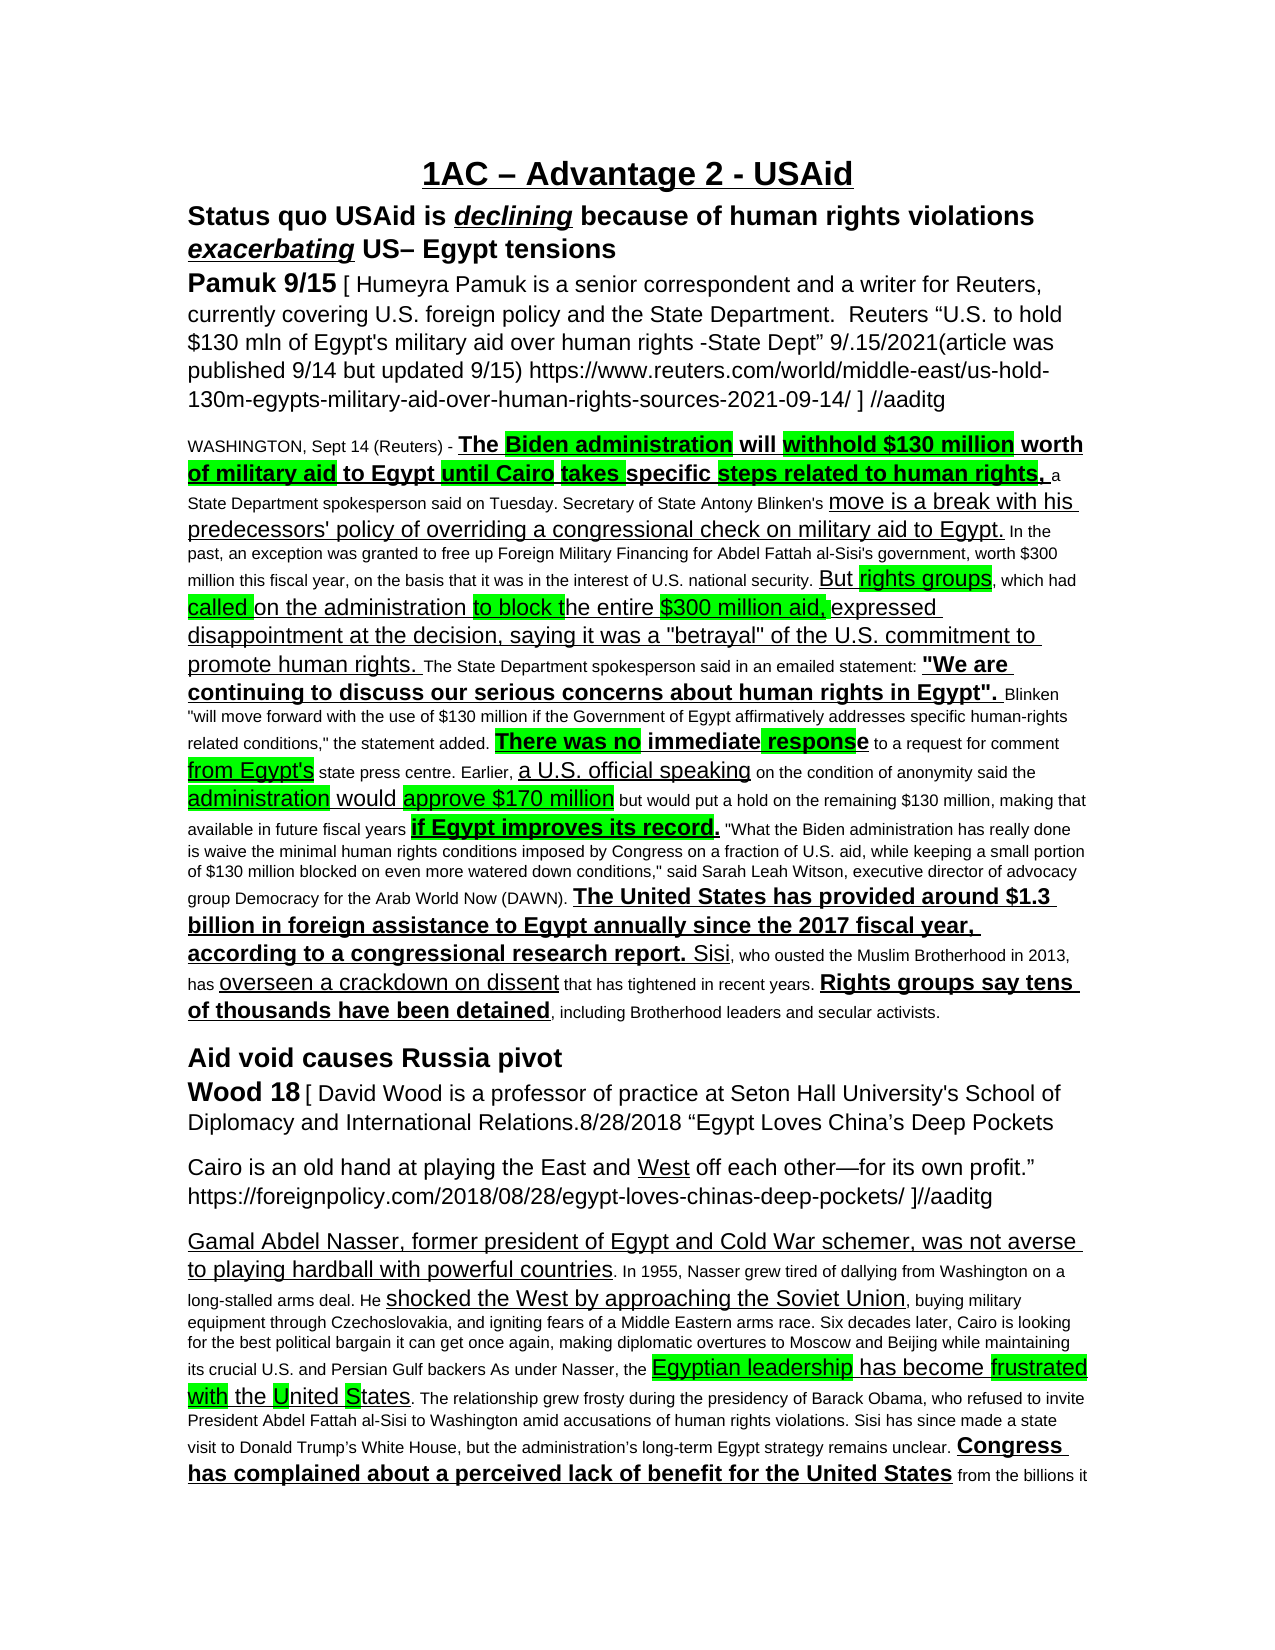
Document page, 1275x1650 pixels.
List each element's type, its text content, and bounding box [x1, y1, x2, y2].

text Cairo is an old hand at playing the East and West off each other—for its own profit.” https://foreignpolicy.com/2018/08/28/egypt-loves-chinas-deep-pockets/ ]//aaditg [187, 1154, 1087, 1209]
text Status quo USAid is declining because of human rights violations exacerbating US– Egypt tensions [187, 200, 1087, 265]
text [187, 1228, 1087, 1487]
text Pamuk 9/15 [ Humeyra Pamuk is a senior correspondent and a writer for Reuters, currently covering U.S. foreign policy and the State Department. Reuters “U.S. to hold $130 mln of Egypt's military aid over human rights -State Dept” 9/.15/2021(article was published 9/14 but updated 9/15) https://www.reuters.com/world/middle-east/us-hold-130m-egypts-military-aid-over-human-rights-sources-2021-09-14/ ] //aaditg [187, 267, 1087, 412]
text Wood 18 [ David Wood is a professor of practice at Seton Hall University's School of Diplomacy and International Relations.8/28/2018 “Egypt Loves China’s Deep Pockets [187, 1076, 1087, 1136]
text Aid void causes Russia pivot [187, 1042, 1087, 1073]
subtitle 1AC – Advantage 2 - USAid [187, 154, 1087, 193]
text WASHINGTON, Sept 14 (Reuters) - The Biden administration will withhold $130 million worth of military aid to Egypt until Cairo takes specific steps related to human rights, a State Department spokesperson said on Tuesday. Secretary of State Antony Blinken's move is a break with his predecessors' policy of overriding a congressional check on military aid to Egypt. In the past, an exception was granted to free up Foreign Military Financing for Abdel Fattah al-Sisi's government, worth $300 million this fiscal year, on the basis that it was in the interest of U.S. national security. But rights groups, which had called on the administration to block the entire $300 million aid, expressed disappointment at the decision, saying it was a "betrayal" of the U.S. commitment to promote human rights. The State Department spokesperson said in an emailed statement: "We are continuing to discuss our serious concerns about human rights in Egypt". Blinken "will move forward with the use of $130 million if the Government of Egypt affirmatively addresses specific human-rights related conditions," the statement added. There was no immediate response to a request for comment from Egypt's state press centre. Earlier, a U.S. official speaking on the condition of anonymity said the administration would approve $170 million but would put a hold on the remaining $130 million, making that available in future fiscal years if Egypt improves its record. "What the Biden administration has really done is waive the minimal human rights conditions imposed by Congress on a fraction of U.S. aid, while keeping a small portion of $130 million blocked on even more watered down conditions," said Sarah Leah Witson, executive director of advocacy group Democracy for the Arab World Now (DAWN). The United States has provided around $1.3 billion in foreign assistance to Egypt annually since the 2017 fiscal year, according to a congressional research report. Sisi, who ousted the Muslim Brotherhood in 2013, has overseen a crackdown on dissent that has tightened in recent years. Rights groups say tens of thousands have been detained, including Brotherhood leaders and secular activists. [187, 431, 1087, 1023]
